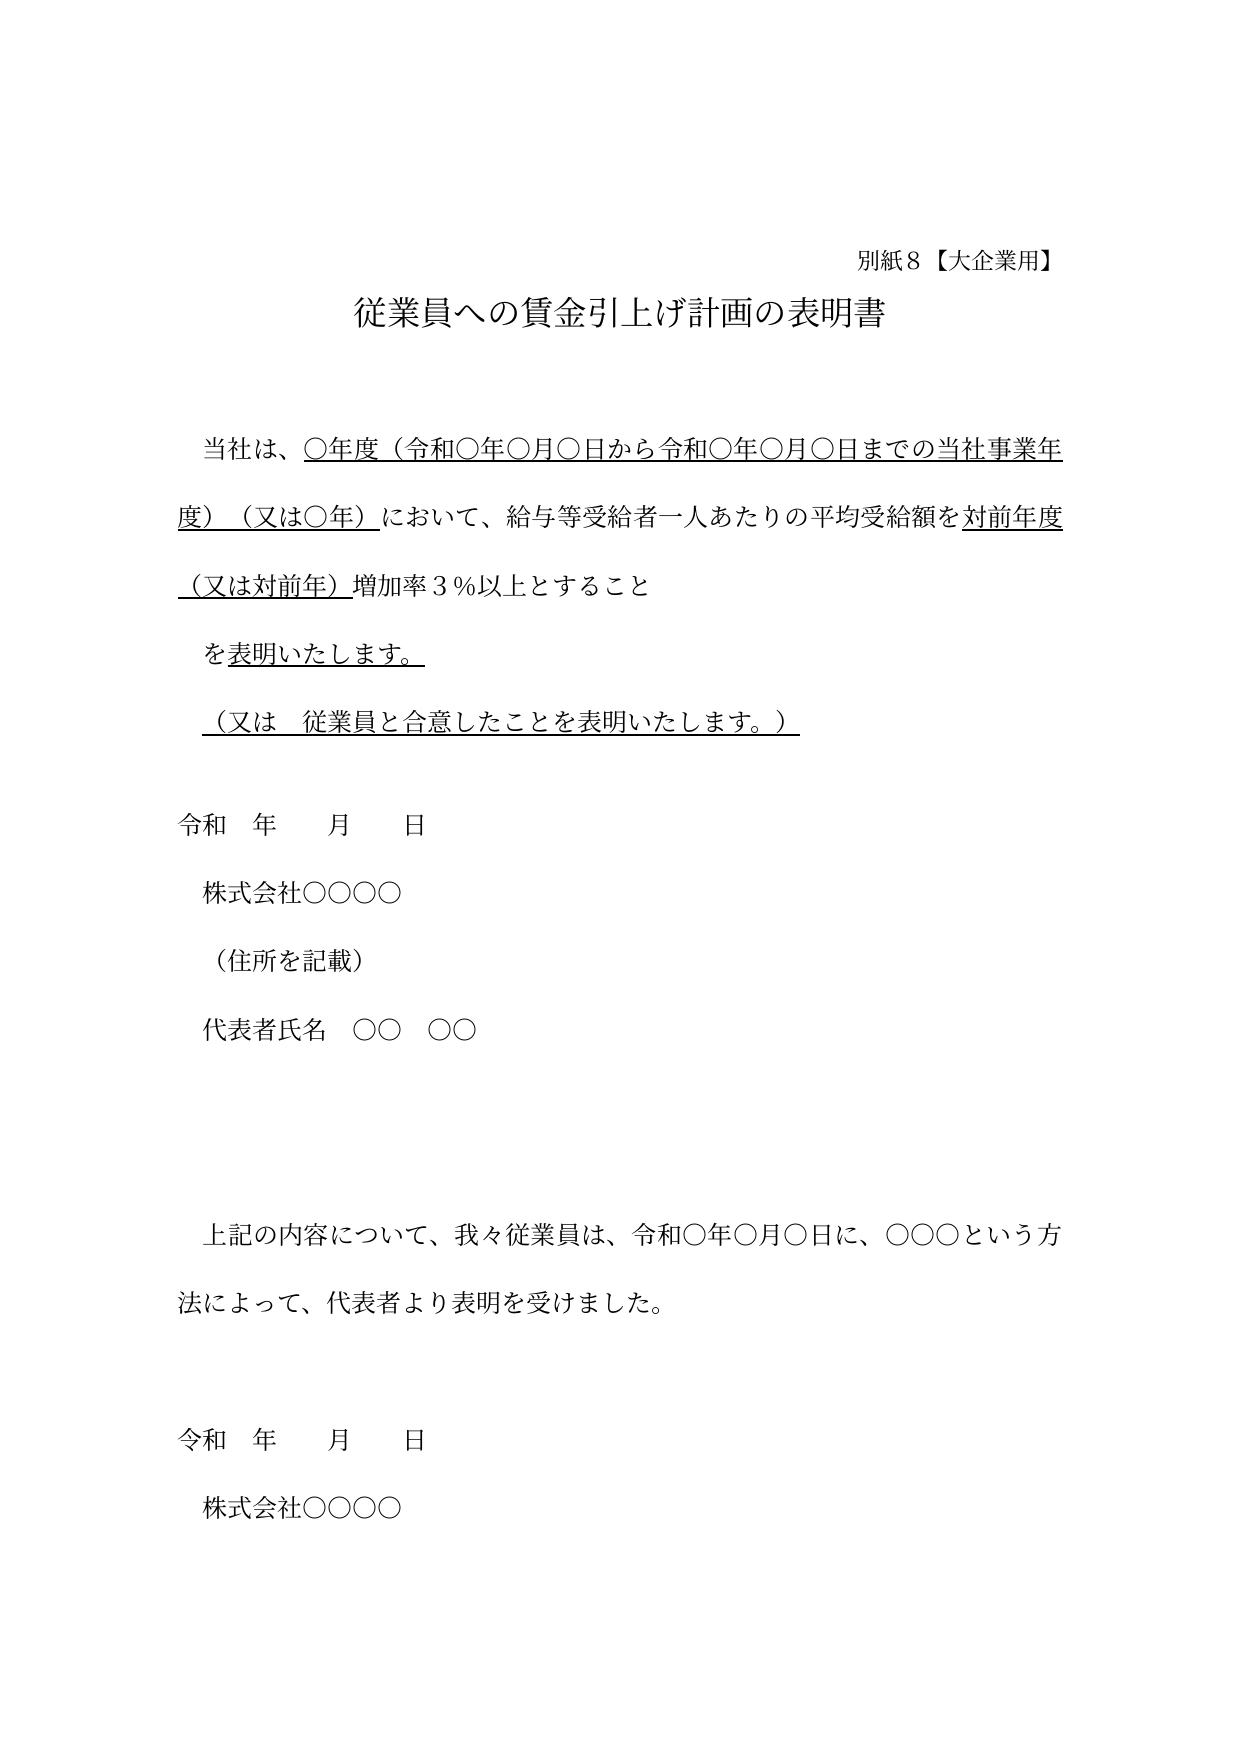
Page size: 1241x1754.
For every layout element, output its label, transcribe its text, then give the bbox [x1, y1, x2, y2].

text 令和 年 月 日 [177, 789, 1063, 858]
text 別紙８【大企業用】 [177, 243, 1063, 277]
text 株式会社○○○○ [177, 858, 1063, 926]
text 上記の内容について、我々従業員は、令和○年○月○日に、○○○という方法によって、代表者より表明を受けました。 [177, 1199, 1063, 1336]
text 株式会社○○○○ [177, 1473, 1063, 1541]
text （住所を記載） [177, 926, 1063, 994]
text 令和 年 月 日 [177, 1404, 1063, 1473]
text 当社は、○年度（令和○年○月○日から令和○年○月○日までの当社事業年度）（又は○年）において、給与等受給者一人あたりの平均受給額を対前年度（又は対前年）増加率３％以上とすること [177, 413, 1063, 618]
text （又は 従業員と合意したことを表明いたします。） [177, 687, 1063, 755]
text を表明いたします。 [177, 618, 1063, 687]
text 代表者氏名 ○○ ○○ [177, 994, 1063, 1063]
text 従業員への賃金引上げ計画の表明書 [177, 277, 1063, 345]
